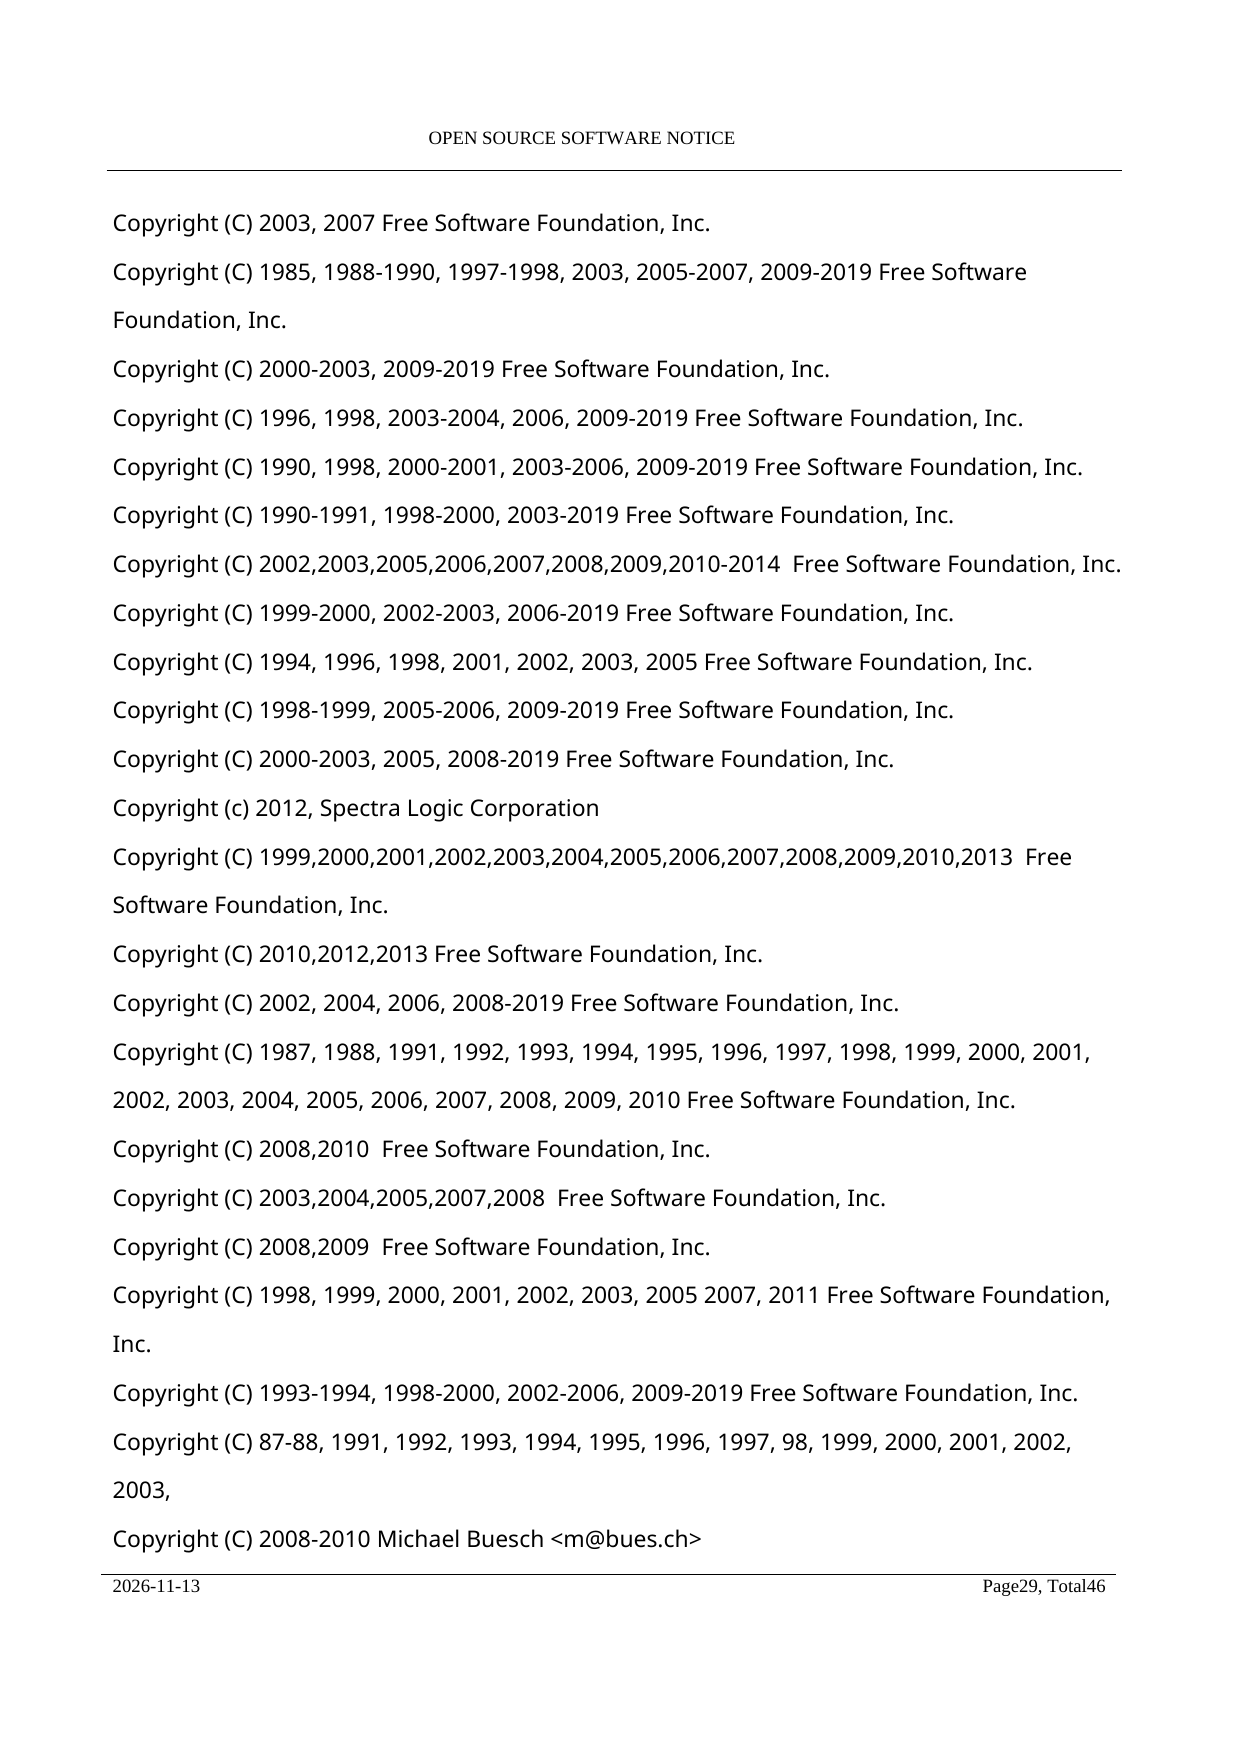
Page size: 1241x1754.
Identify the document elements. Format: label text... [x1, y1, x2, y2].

text Copyright (C) 2008-2010 Michael Buesch <m@bues.ch> [112, 1522, 1128, 1554]
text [112, 206, 1128, 1506]
